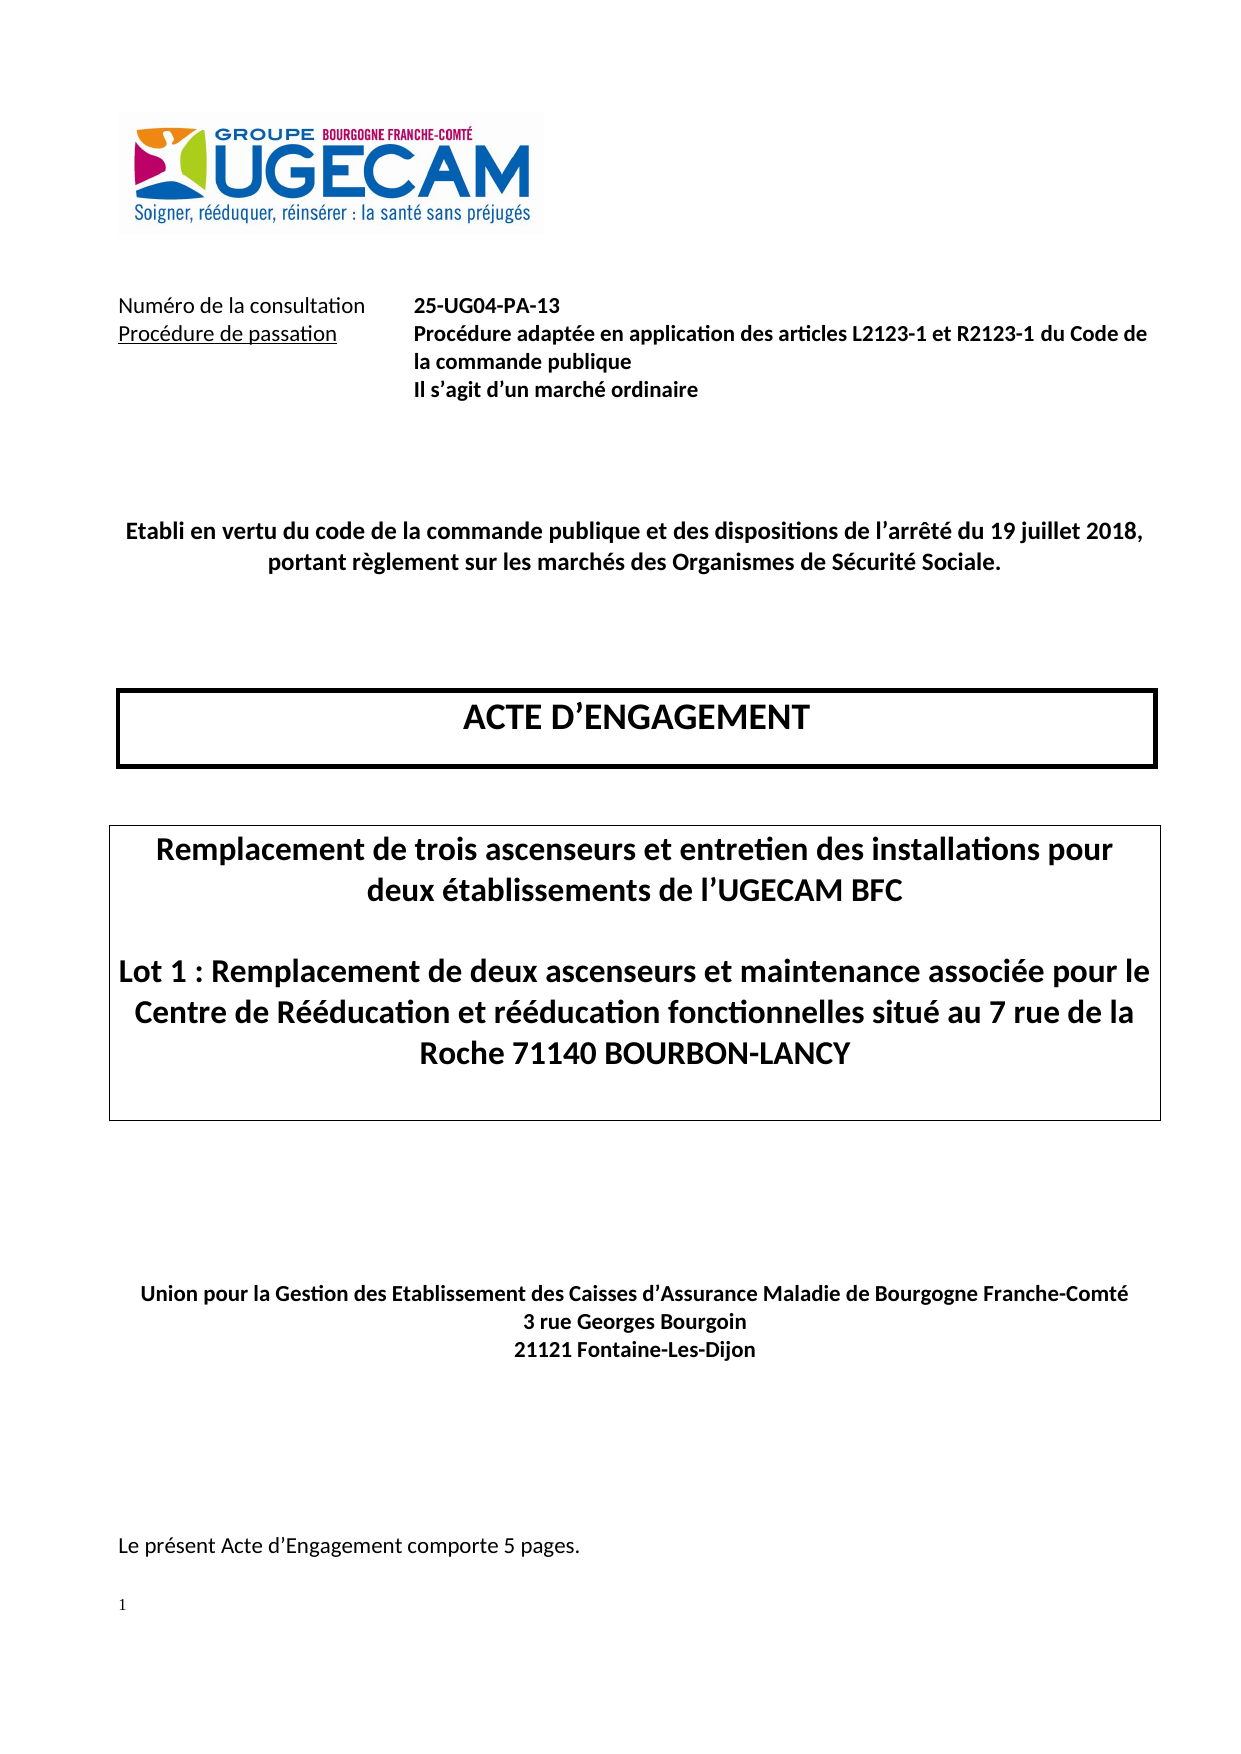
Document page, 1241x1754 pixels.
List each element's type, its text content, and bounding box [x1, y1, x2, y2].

text Union pour la Gestion des Etablissement des Caisses d’Assurance Maladie de Bourgogne Franche-Comté [118, 1279, 1152, 1307]
text Lot 1 : Remplacement de deux ascenseurs et maintenance associée pour le Centre de Rééducation et rééducation fonctionnelles situé au 7 rue de la Roche 71140 BOURBON-LANCY [118, 950, 1152, 1072]
text Etabli en vertu du code de la commande publique et des dispositions de l’arrêté du 19 juillet 2018, portant règlement sur les marchés des Organismes de Sécurité Sociale. [118, 515, 1152, 576]
text Procédure de passation Procédure adaptée en application des articles L2123-1 et R2123-1 du Code de la commande publique [118, 319, 1152, 375]
table_header ACTE D’ENGAGEMENT [120, 693, 1153, 764]
text 21121 Fontaine-Les-Dijon [118, 1335, 1152, 1363]
text Numéro de la consultation 25-UG04-PA-13 [118, 291, 1152, 319]
text Le présent Acte d’Engagement comporte 5 pages. [118, 1531, 1152, 1559]
picture [118, 112, 545, 235]
text Remplacement de trois ascenseurs et entretien des installations pour deux établissements de l’UGECAM BFC [110, 826, 1160, 909]
text Il s’agit d’un marché ordinaire [118, 375, 1152, 403]
text 3 rue Georges Bourgoin [118, 1307, 1152, 1335]
